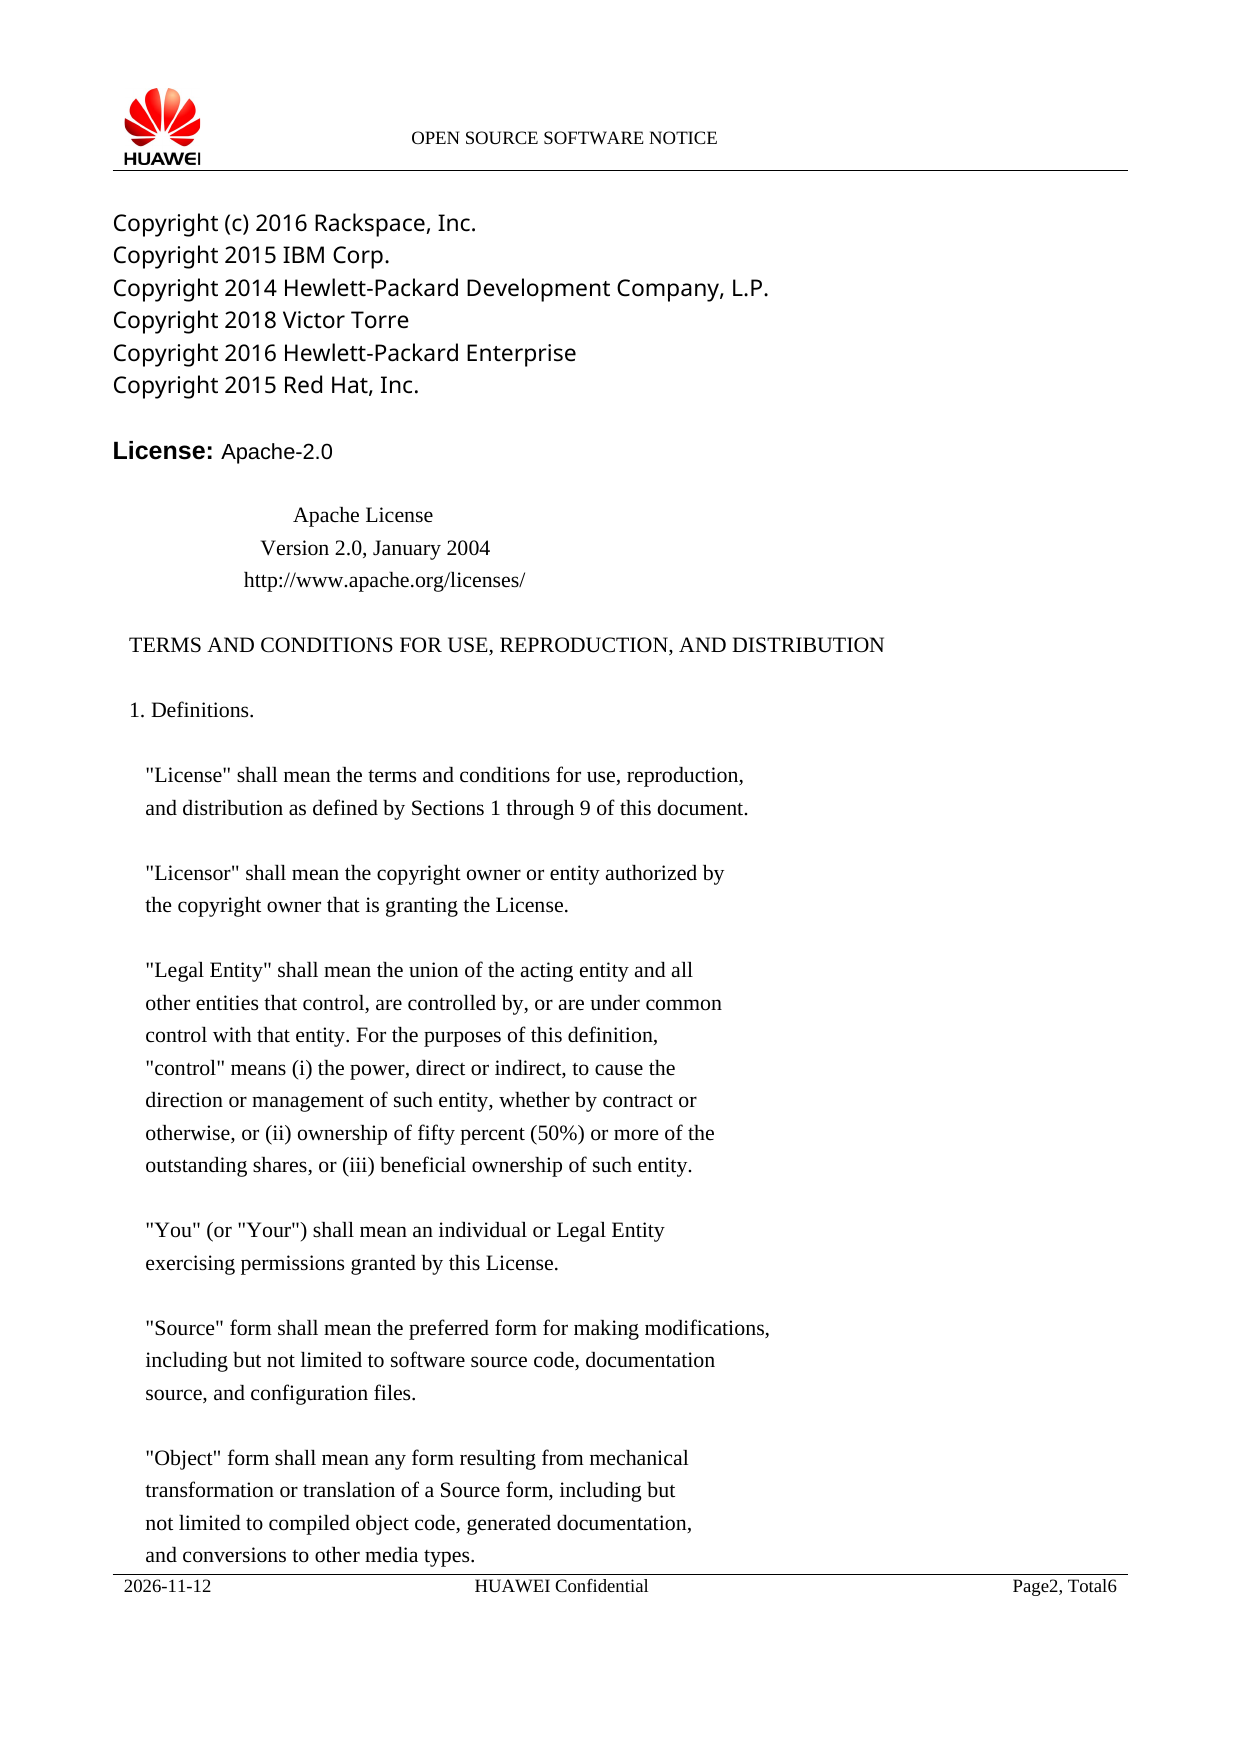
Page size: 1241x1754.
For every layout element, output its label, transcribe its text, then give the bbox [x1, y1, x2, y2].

text License: Apache-2.0 [112, 434, 1128, 466]
picture [124, 88, 201, 165]
